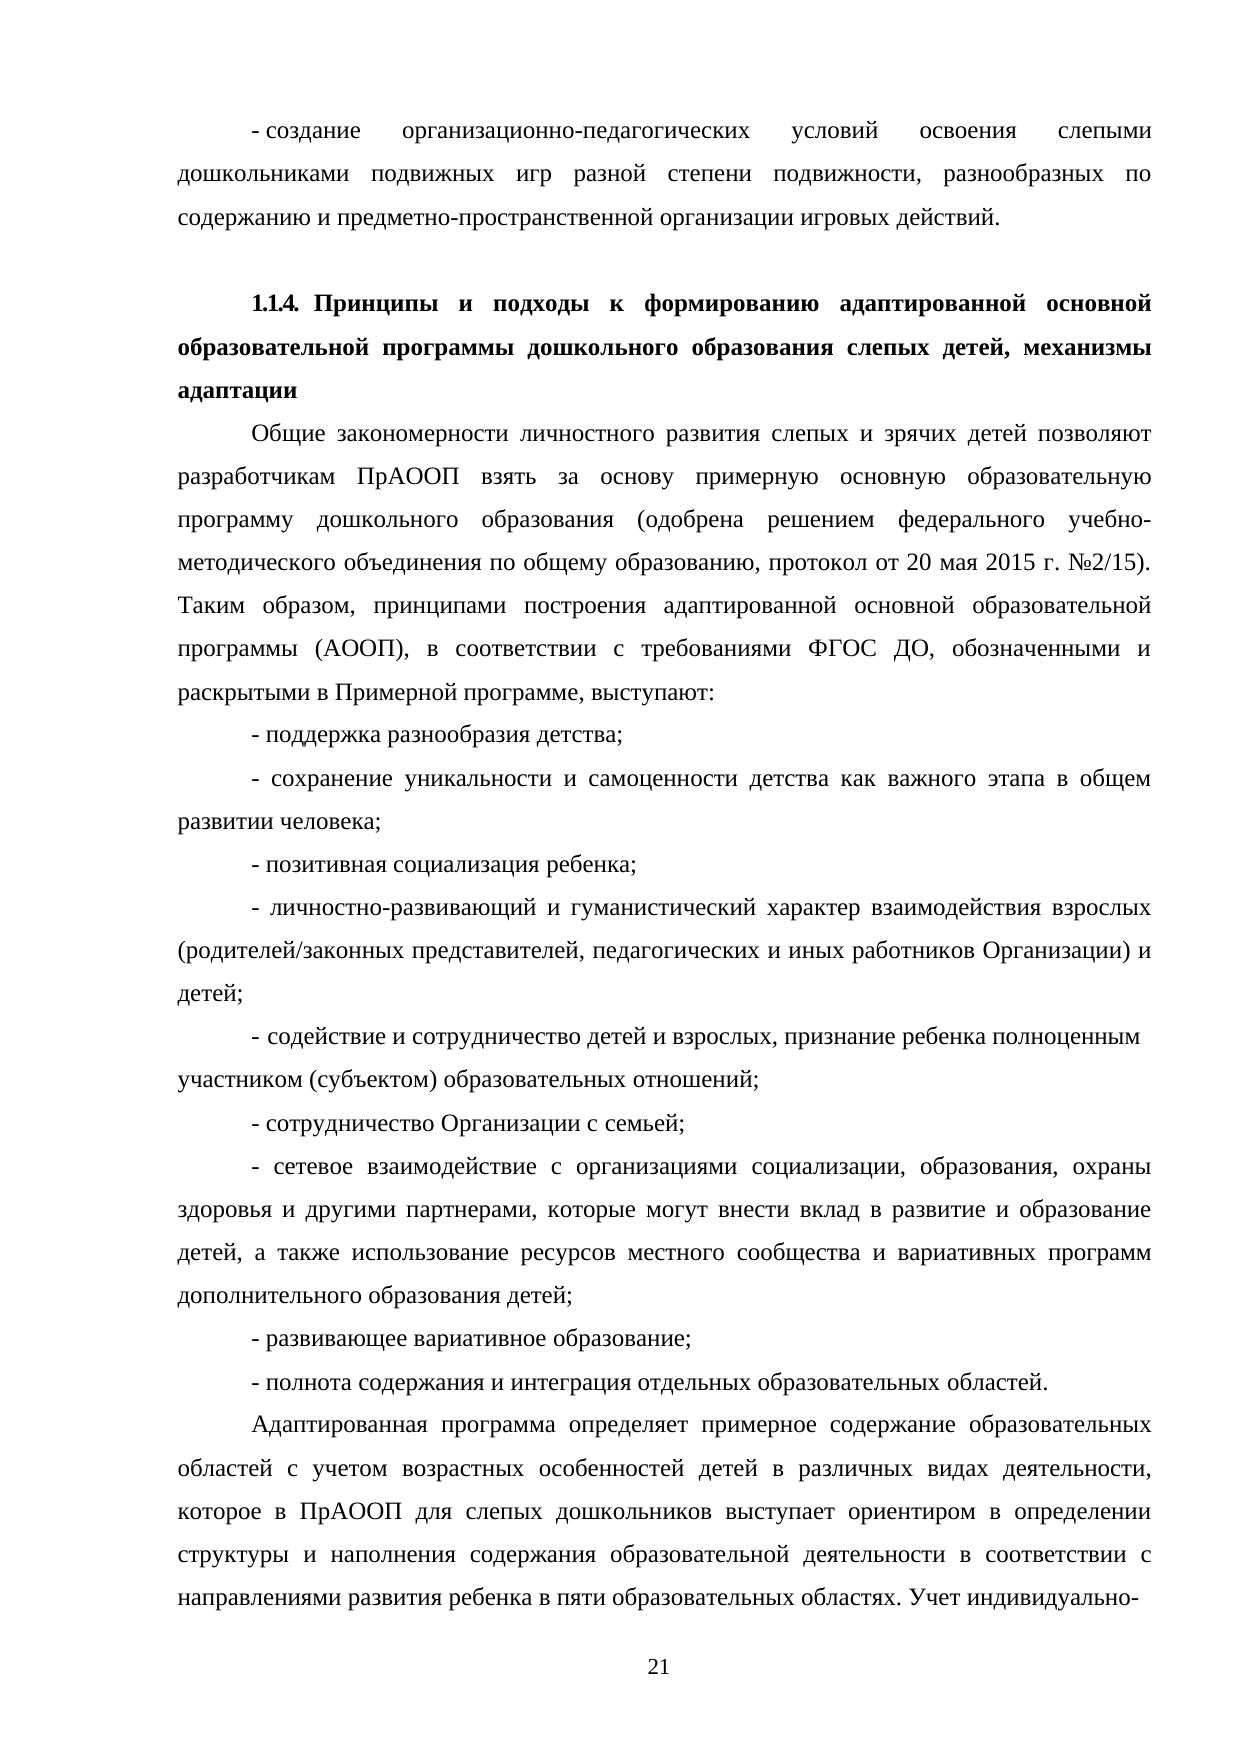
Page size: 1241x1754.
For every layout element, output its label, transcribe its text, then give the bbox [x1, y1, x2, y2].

text Общие закономерности личностного развития слепых и зрячих детей позволяют разработчикам ПрАООП взять за основу примерную основную образовательную программу дошкольного образования (одобрена решением федерального учебно- методического объединения по общему образованию, протокол от 20 мая 2015 г. №2/15). Таким образом, принципами построения адаптированной основной образовательной программы (АООП), в соответствии с требованиями ФГОС ДО, обозначенными и раскрытыми в Примерной программе, выступают: [177, 418, 1152, 705]
text Адаптированная программа определяет примерное содержание образовательных областей с учетом возрастных особенностей детей в различных видах деятельности, которое в ПрАООП для слепых дошкольников выступает ориентиром в определении структуры и наполнения содержания образовательной деятельности в соответствии с направлениями развития ребенка в пяти образовательных областях. Учет индивидуально- [177, 1409, 1152, 1611]
list содействие и сотрудничество детей и взрослых, признание ребенка полноценным участником (субъектом) образовательных отношений; [177, 1021, 1152, 1093]
list сотрудничество Организации с семьей; [177, 1108, 1176, 1136]
subtitle Принципы и подходы к формированию адаптированной основной образовательной программы дошкольного образования слепых детей, механизмы адаптации [177, 288, 1152, 403]
list полнота содержания и интеграция отдельных образовательных областей. [177, 1367, 1176, 1395]
list поддержка разнообразия детства; [177, 720, 1176, 748]
list сетевое взаимодействие с организациями социализации, образования, охраны здоровья и другими партнерами, которые могут внести вклад в развитие и образование детей, а также использование ресурсов местного сообщества и вариативных программ дополнительного образования детей; [177, 1151, 1152, 1309]
list позитивная социализация ребенка; [177, 849, 1176, 878]
list личностно-развивающий и гуманистический характер взаимодействия взрослых (родителей/законных представителей, педагогических и иных работников Организации) и детей; [177, 892, 1152, 1007]
list сохранение уникальности и самоценности детства как важного этапа в общем развитии человека; [177, 763, 1152, 834]
list создание организационно-педагогических условий освоения слепыми дошкольниками подвижных игр разной степени подвижности, разнообразных по содержанию и предметно-пространственной организации игровых действий. [177, 115, 1152, 230]
list развивающее вариативное образование; [177, 1323, 1176, 1352]
